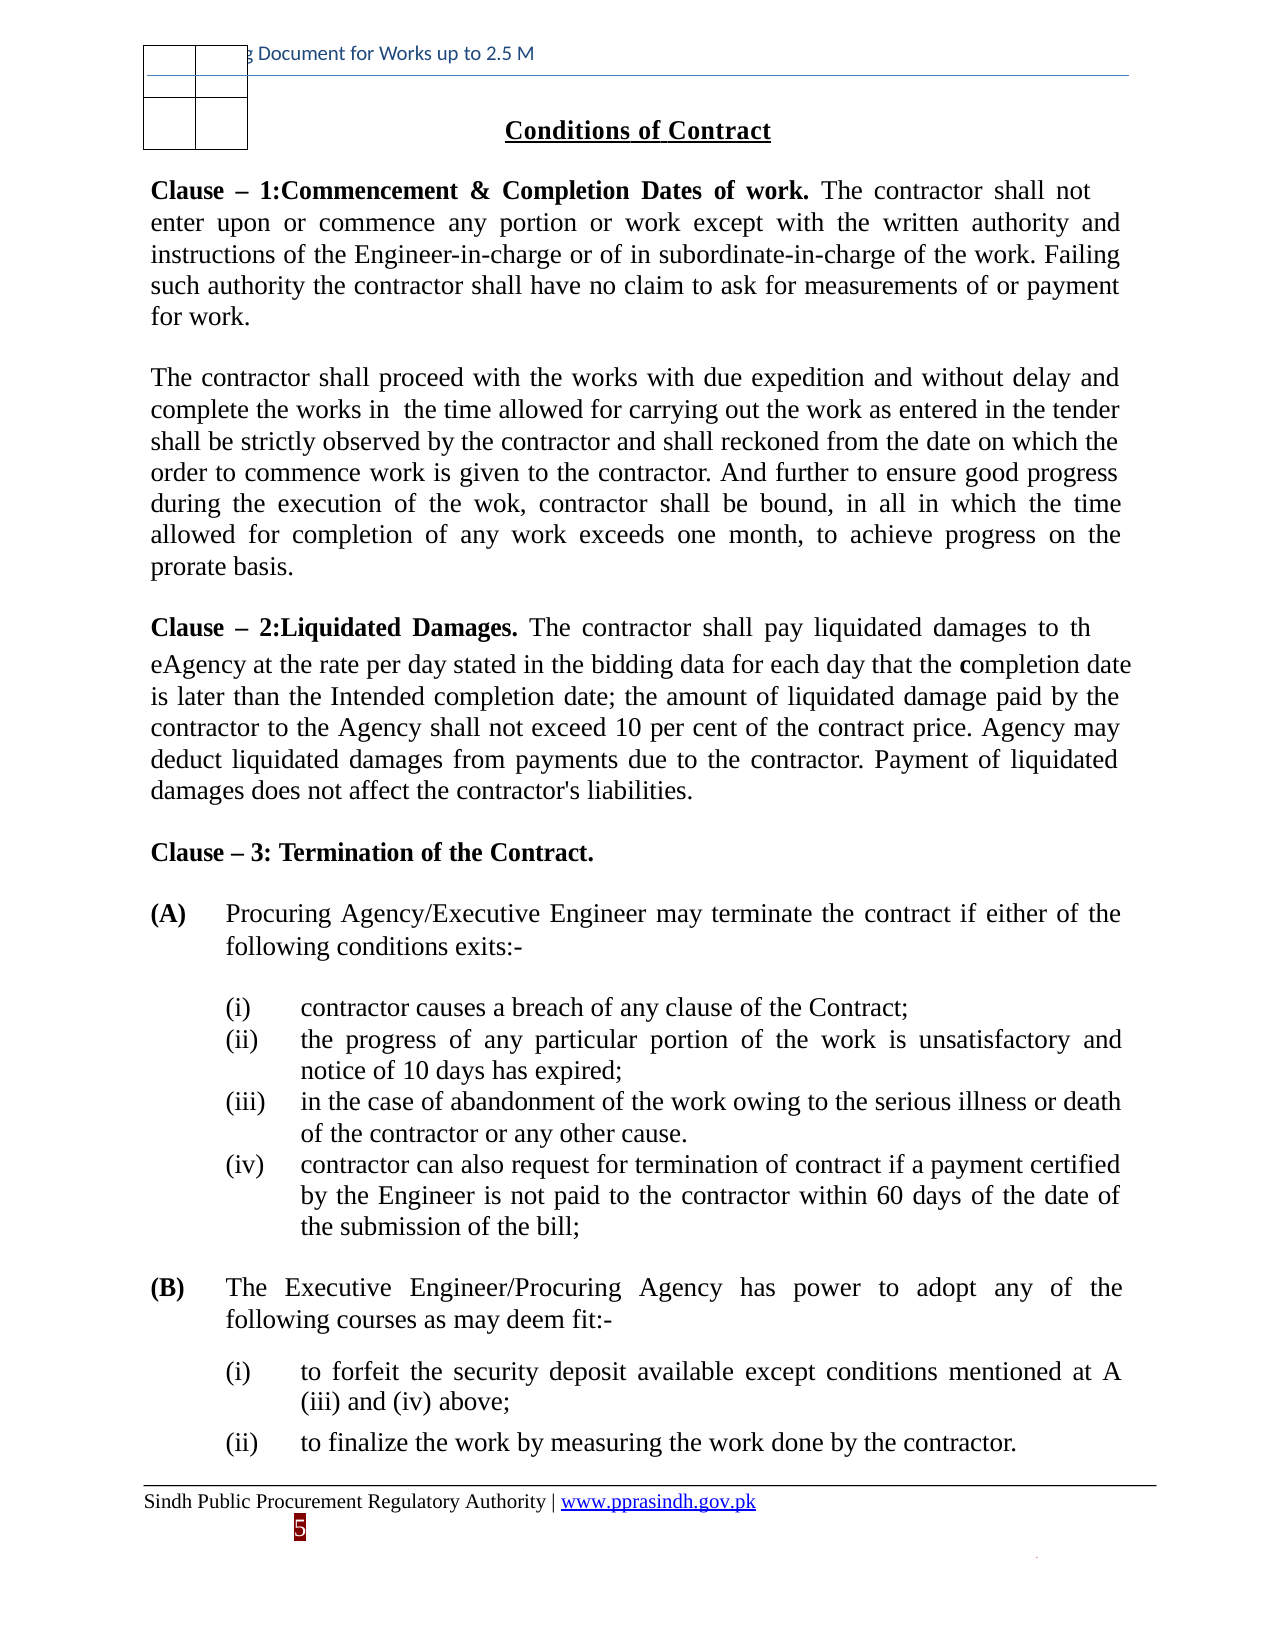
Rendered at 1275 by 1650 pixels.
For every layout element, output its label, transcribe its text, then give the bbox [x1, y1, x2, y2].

text following conditions exits:- [150, 930, 1169, 961]
text notice of 10 days has expired; [150, 1055, 1169, 1086]
text deduct liquidated damages from payments due to the contractor. Payment of liquidated [150, 743, 1169, 774]
text shall be strictly observed by the contractor and shall reckoned from the date on which the [150, 425, 1169, 456]
text during the execution of the wok, contractor shall be bound, in all in which the time [150, 487, 1169, 518]
text instructions of the Engineer-in-charge or of in subordinate-in-charge of the work. Failing [150, 238, 1169, 269]
text enter upon or commence any portion or work except with the written authority and [150, 207, 1169, 238]
text allowed for completion of any work exceeds one month, to achieve progress on the [150, 518, 1169, 550]
text (ii) the progress of any particular portion of the work is unsatisfactory and [150, 1024, 1169, 1055]
text for work. [150, 300, 1169, 332]
text complete the works in the time allowed for carrying out the work as entered in the tender [150, 394, 1169, 425]
text of the contractor or any other cause. [150, 1117, 1169, 1148]
text (i) contractor causes a breach of any clause of the Contract; [150, 986, 1169, 1024]
text (i) to forfeit the security deposit available except conditions mentioned at A [150, 1360, 1169, 1385]
text (B) The Executive Engineer/Procuring Agency has power to adopt any of the [150, 1267, 1169, 1304]
text (iii) in the case of abandonment of the work owing to the serious illness or death [150, 1086, 1169, 1117]
text contractor to the Agency shall not exceed 10 per cent of the contract price. Agency may [150, 712, 1169, 743]
text Conditions of Contract [248, 114, 1169, 146]
text prorate basis. [150, 550, 1169, 581]
text The contractor shall proceed with the works with due expedition and without delay and [150, 357, 1169, 394]
text such authority the contractor shall have no claim to ask for measurements of or payment [150, 269, 1169, 300]
text Clause – 3: Termination of the Contract. [150, 831, 1169, 868]
text the submission of the bill; [150, 1211, 1169, 1242]
text is later than the Intended completion date; the amount of liquidated damage paid by the [150, 681, 1169, 712]
text Clause – 1:Commencement & Completion Dates of work. The contractor shall not [150, 171, 1169, 207]
text (iii) and (iv) above; [150, 1385, 1169, 1416]
text (iv) contractor can also request for termination of contract if a payment certified [150, 1148, 1169, 1179]
text by the Engineer is not paid to the contractor within 60 days of the date of [150, 1179, 1169, 1211]
text (ii) to finalize the work by measuring the work done by the contractor. [150, 1416, 1169, 1460]
text Clause – 2:Liquidated Damages. The contractor shall pay liquidated damages to theAgency at the rate per day stated in the bidding data for each day that the completion date [150, 606, 1169, 681]
text order to commence work is given to the contractor. And further to ensure good progress [150, 456, 1169, 487]
text Sindh Public Procurement Regulatory Authority | www.pprasindh.gov.pk 5 [143, 1489, 1169, 1541]
text _________________________________________________________________________________ [143, 1460, 1169, 1489]
text damages does not affect the contractor's liabilities. [150, 774, 1169, 806]
text Draft Bidding Document for Works up to 2.5 M [248, 45, 1169, 64]
text following courses as may deem fit:- [150, 1304, 1169, 1335]
text (A) Procuring Agency/Executive Engineer may terminate the contract if either of the [150, 893, 1169, 930]
